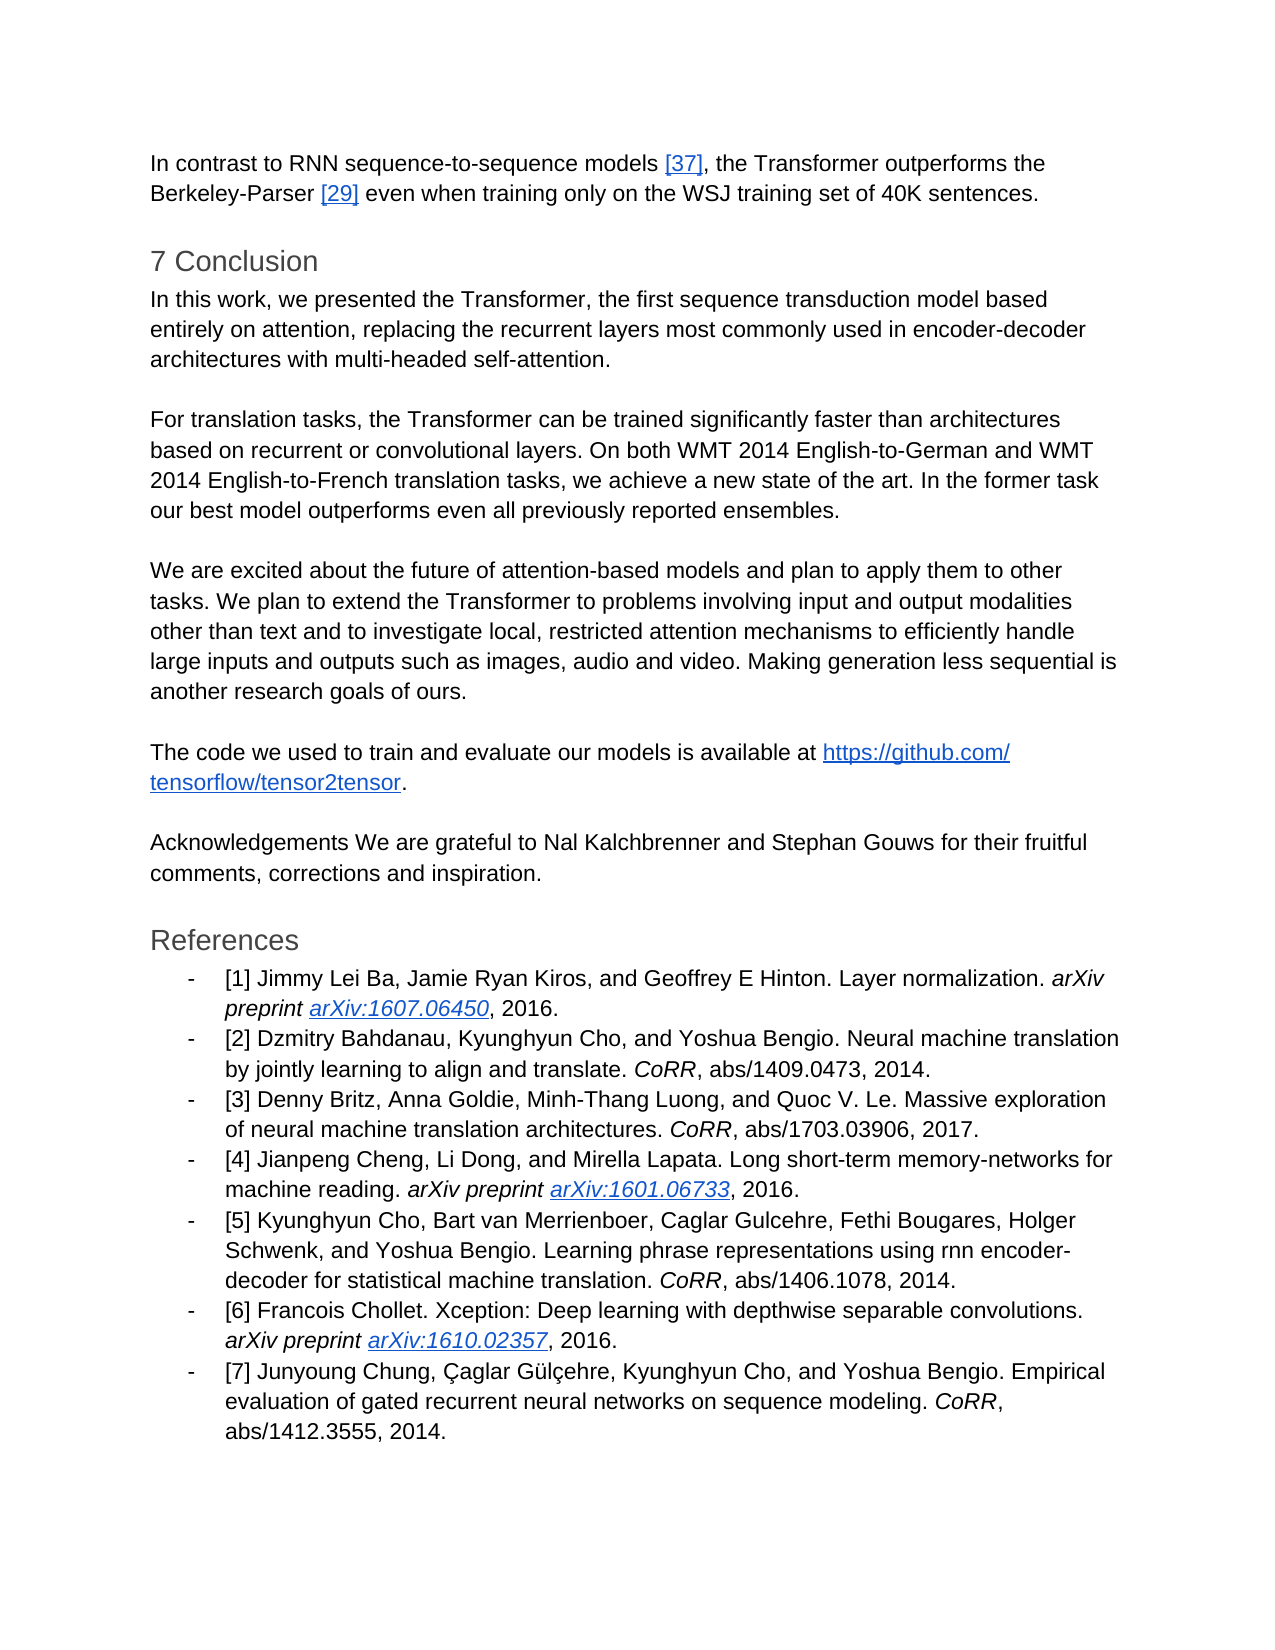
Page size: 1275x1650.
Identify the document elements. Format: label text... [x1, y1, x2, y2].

text Acknowledgements We are grateful to Nal Kalchbrenner and Stephan Gouws for their fruitful comments, corrections and inspiration. [150, 829, 1125, 886]
subtitle References [150, 923, 1125, 957]
list [7] Junyoung Chung, Çaglar Gülçehre, Kyunghyun Cho, and Yoshua Bengio. Empirical evaluation of gated recurrent neural networks on sequence modeling. CoRR, abs/1412.3555, 2014. [187, 1358, 1125, 1444]
list [1] Jimmy Lei Ba, Jamie Ryan Kiros, and Geoffrey E Hinton. Layer normalization. arXiv preprint arXiv:1607.06450, 2016. [187, 965, 1125, 1022]
list [4] Jianpeng Cheng, Li Dong, and Mirella Lapata. Long short-term memory-networks for machine reading. arXiv preprint arXiv:1601.06733, 2016. [187, 1146, 1125, 1203]
text For translation tasks, the Transformer can be trained significantly faster than architectures based on recurrent or convolutional layers. On both WMT 2014 English-to-German and WMT 2014 English-to-French translation tasks, we achieve a new state of the art. In the former task our best model outperforms even all previously reported ensembles. [150, 406, 1125, 523]
text The code we used to train and evaluate our models is available at https://github.com/ tensorflow/tensor2tensor. [150, 739, 1125, 795]
list [5] Kyunghyun Cho, Bart van Merrienboer, Caglar Gulcehre, Fethi Bougares, Holger Schwenk, and Yoshua Bengio. Learning phrase representations using rnn encoder-decoder for statistical machine translation. CoRR, abs/1406.1078, 2014. [187, 1207, 1125, 1293]
list [3] Denny Britz, Anna Goldie, Minh-Thang Luong, and Quoc V. Le. Massive exploration of neural machine translation architectures. CoRR, abs/1703.03906, 2017. [187, 1086, 1125, 1142]
text In contrast to RNN sequence-to-sequence models [37], the Transformer outperforms the Berkeley-Parser [29] even when training only on the WSJ training set of 40K sentences. [150, 150, 1125, 207]
list [6] Francois Chollet. Xception: Deep learning with depthwise separable convolutions. arXiv preprint arXiv:1610.02357, 2016. [187, 1297, 1125, 1354]
text We are excited about the future of attention-based models and plan to apply them to other tasks. We plan to extend the Transformer to problems involving input and output modalities other than text and to investigate local, restricted attention mechanisms to efficiently handle large inputs and outputs such as images, audio and video. Making generation less sequential is another research goals of ours. [150, 557, 1125, 705]
text In this work, we presented the Transformer, the first sequence transduction model based entirely on attention, replacing the recurrent layers most commonly used in encoder-decoder architectures with multi-headed self-attention. [150, 286, 1125, 372]
subtitle 7 Conclusion [150, 244, 1125, 277]
list [2] Dzmitry Bahdanau, Kyunghyun Cho, and Yoshua Bengio. Neural machine translation by jointly learning to align and translate. CoRR, abs/1409.0473, 2014. [187, 1025, 1125, 1082]
